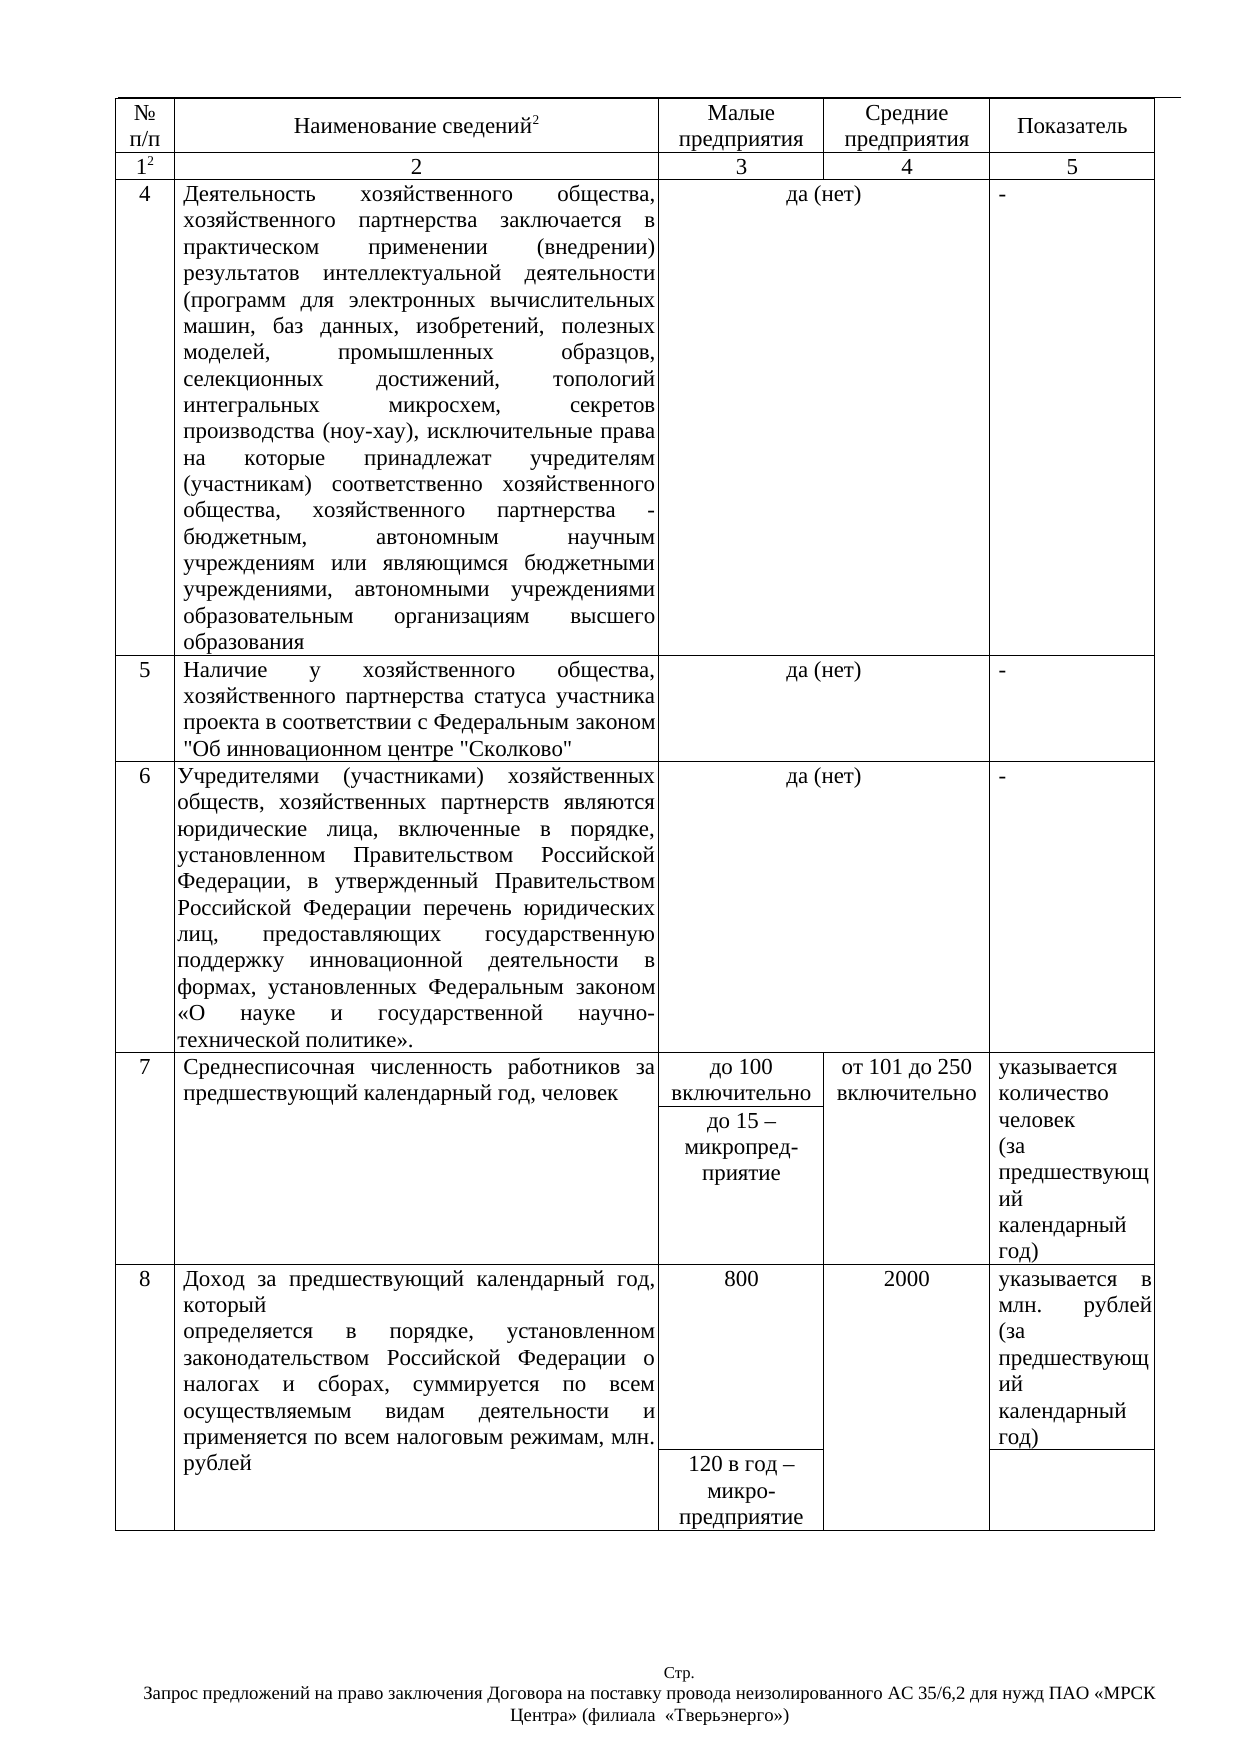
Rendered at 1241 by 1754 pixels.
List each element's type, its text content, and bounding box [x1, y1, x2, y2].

table_cell Среднесписочная численность работников за предшествующий календарный год, человек [175, 1053, 658, 1264]
table_cell 12 [116, 153, 174, 179]
table_cell 120 в год – микропредприятие [659, 1450, 823, 1529]
table_cell 8 [116, 1265, 174, 1529]
table_cell да (нет) [659, 180, 989, 654]
table_cell указывается количество человек (за предшествующий календарный год) [990, 1053, 1154, 1264]
table_cell - [990, 180, 1154, 654]
table_cell 3 [659, 153, 823, 179]
table_cell 4 [116, 180, 174, 654]
table_cell 2000 [824, 1265, 989, 1529]
table_cell - [990, 656, 1154, 761]
table_cell от 101 до 250 включительно [824, 1053, 989, 1264]
table_header № п/п [116, 99, 174, 152]
table_cell 4 [824, 153, 989, 179]
table_cell до 100 включительно [659, 1053, 823, 1106]
table_cell Учредителями (участниками) хозяйственных обществ, хозяйственных партнерств являются юридические лица, включенные в порядке, установленном Правительством Российской Федерации, в утвержденный Правительством Российской Федерации перечень юридических лиц, предоставляющих государственную поддержку инновационной деятельности в формах, установленных Федеральным законом «О науке и государственной научно-технической политике». [175, 762, 658, 1052]
table_cell 7 [116, 1053, 174, 1264]
table_cell - [990, 762, 1154, 1052]
table_cell 6 [116, 762, 174, 1052]
table_cell да (нет) [659, 762, 989, 1052]
table_cell Деятельность хозяйственного общества, хозяйственного партнерства заключается в практическом применении (внедрении) результатов интеллектуальной деятельности (программ для электронных вычислительных машин, баз данных, изобретений, полезных моделей, промышленных образцов, селекционных достижений, топологий интегральных микросхем, секретов производства (ноу-хау), исключительные права на которые принадлежат учредителям (участникам) соответственно хозяйственного общества, хозяйственного партнерства - бюджетным, автономным научным учреждениям или являющимся бюджетными учреждениями, автономными учреждениями образовательным организациям высшего образования [175, 180, 658, 654]
table_header Средние предприятия [824, 99, 989, 152]
table_header Малые предприятия [659, 99, 823, 152]
table_cell 5 [990, 153, 1154, 179]
table_cell Доход за предшествующий календарный год, который определяется в порядке, установленном законодательством Российской Федерации о налогах и сборах, суммируется по всем осуществляемым видам деятельности и применяется по всем налоговым режимам, млн. рублей [175, 1265, 658, 1529]
table_header Показатель [990, 99, 1154, 152]
table_cell 5 [116, 656, 174, 761]
table_cell до 15 – микропредприятие [659, 1107, 823, 1264]
table_cell 800 [659, 1265, 823, 1449]
table_cell 2 [175, 153, 658, 179]
table_cell да (нет) [659, 656, 989, 761]
table_header Наименование сведений2 [175, 99, 658, 152]
table_cell [990, 1450, 1154, 1529]
table_cell указывается в млн. рублей (за предшествующий календарный год) [990, 1265, 1154, 1449]
table_cell Наличие у хозяйственного общества, хозяйственного партнерства статуса участника проекта в соответствии с Федеральным законом "Об инновационном центре "Сколково" [175, 656, 658, 761]
